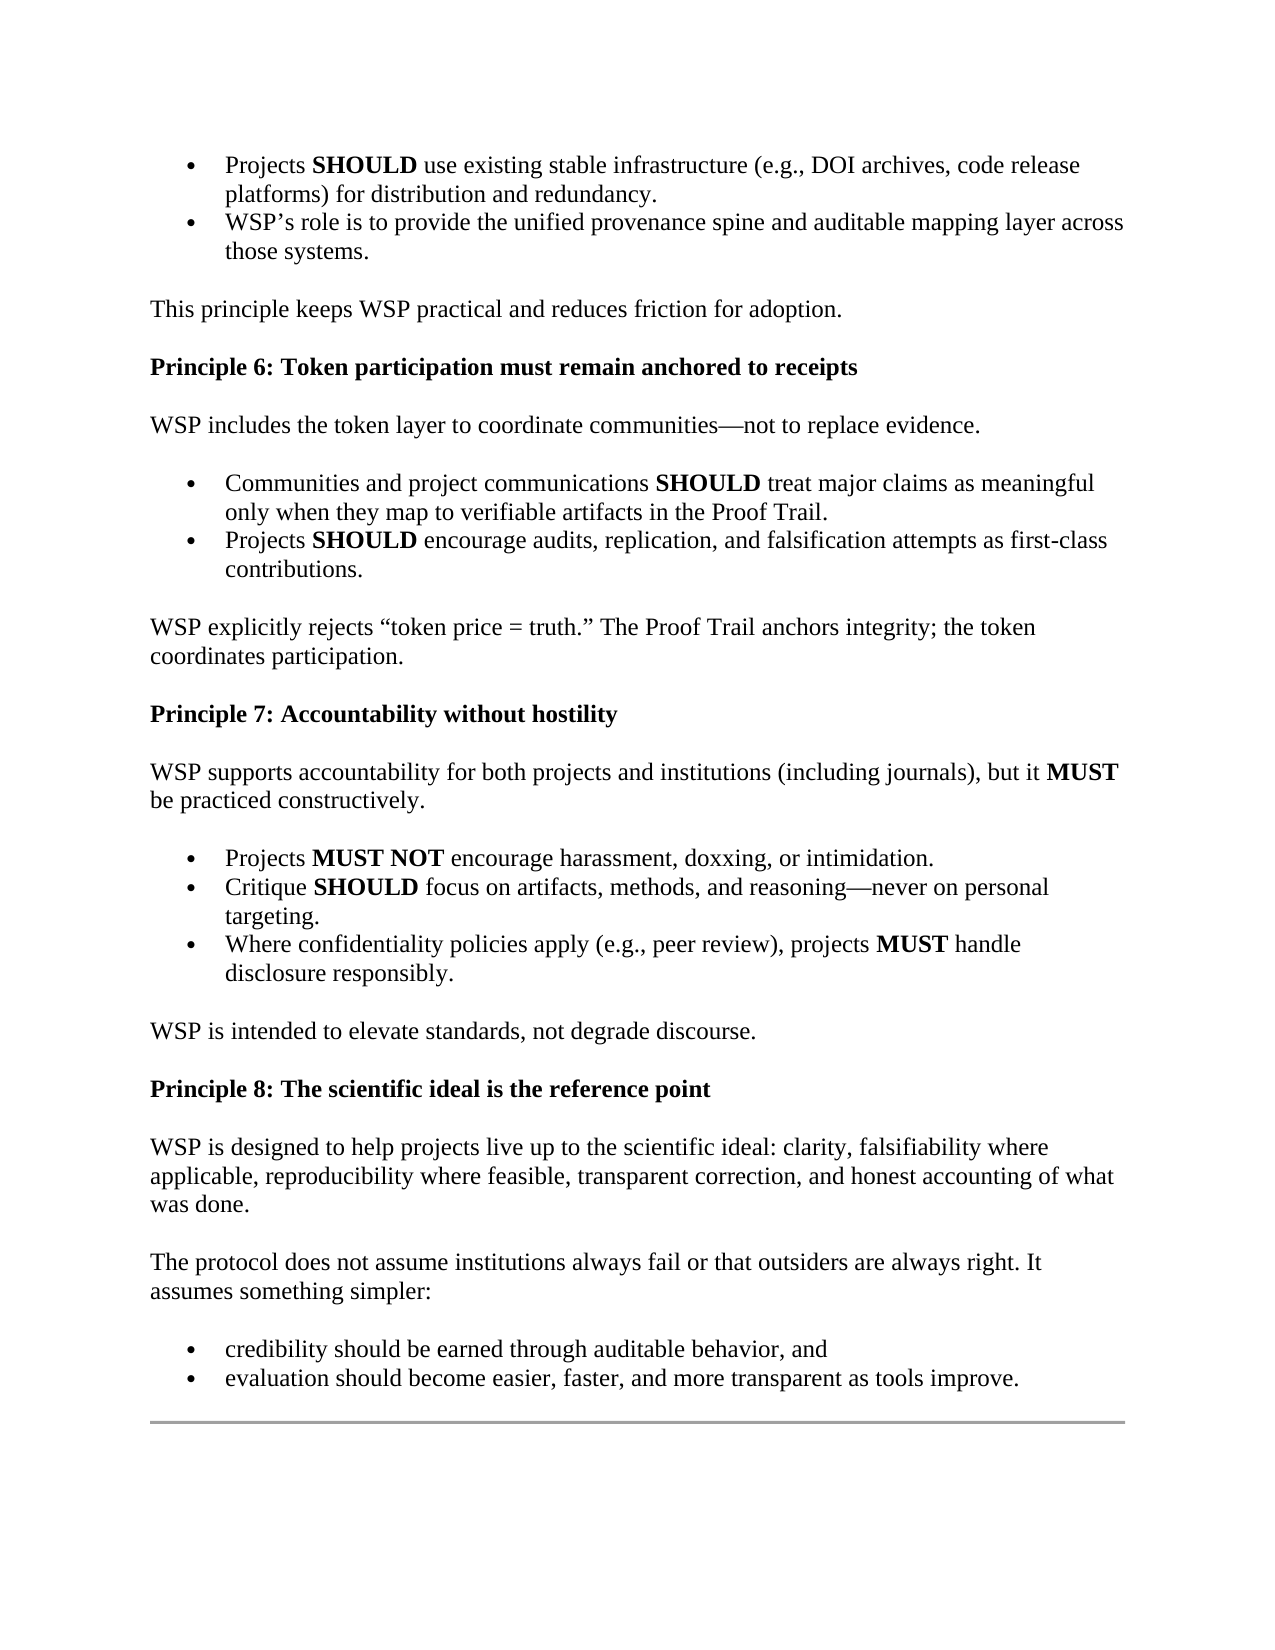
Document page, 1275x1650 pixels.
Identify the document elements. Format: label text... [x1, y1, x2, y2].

text Principle 6: Token participation must remain anchored to receipts [150, 352, 1125, 381]
text Principle 7: Accountability without hostility [150, 699, 1125, 727]
text This principle keeps WSP practical and reduces friction for adoption. [150, 294, 1125, 323]
text WSP is intended to elevate standards, not degrade discourse. [150, 1016, 1125, 1045]
list WSP’s role is to provide the unified provenance spine and auditable mapping layer across those systems. [187, 207, 1125, 265]
list Projects MUST NOT encourage harassment, doxxing, or intimidation. [187, 843, 1125, 872]
list Communities and project communications SHOULD treat major claims as meaningful only when they map to verifiable artifacts in the Proof Trail. [187, 468, 1125, 525]
text WSP explicitly rejects “token price = truth.” The Proof Trail anchors integrity; the token coordinates participation. [150, 612, 1125, 669]
text The protocol does not assume institutions always fail or that outsiders are always right. It assumes something simpler: [150, 1247, 1125, 1305]
text WSP supports accountability for both projects and institutions (including journals), but it MUST be practiced constructively. [150, 757, 1125, 814]
text Principle 8: The scientific ideal is the reference point [150, 1074, 1125, 1103]
list Where confidentiality policies apply (e.g., peer review), projects MUST handle disclosure responsibly. [187, 929, 1125, 987]
list credibility should be earned through auditable behavior, and [187, 1334, 1125, 1363]
text WSP includes the token layer to coordinate communities—not to replace evidence. [150, 410, 1125, 439]
text WSP is designed to help projects live up to the scientific ideal: clarity, falsifiability where applicable, reproducibility where feasible, transparent correction, and honest accounting of what was done. [150, 1132, 1125, 1218]
list Critique SHOULD focus on artifacts, methods, and reasoning—never on personal targeting. [187, 872, 1125, 929]
list evaluation should become easier, faster, and more transparent as tools improve. [187, 1363, 1125, 1392]
list Projects SHOULD encourage audits, replication, and falsification attempts as first-class contributions. [187, 525, 1125, 583]
list Projects SHOULD use existing stable infrastructure (e.g., DOI archives, code release platforms) for distribution and redundancy. [187, 150, 1125, 207]
